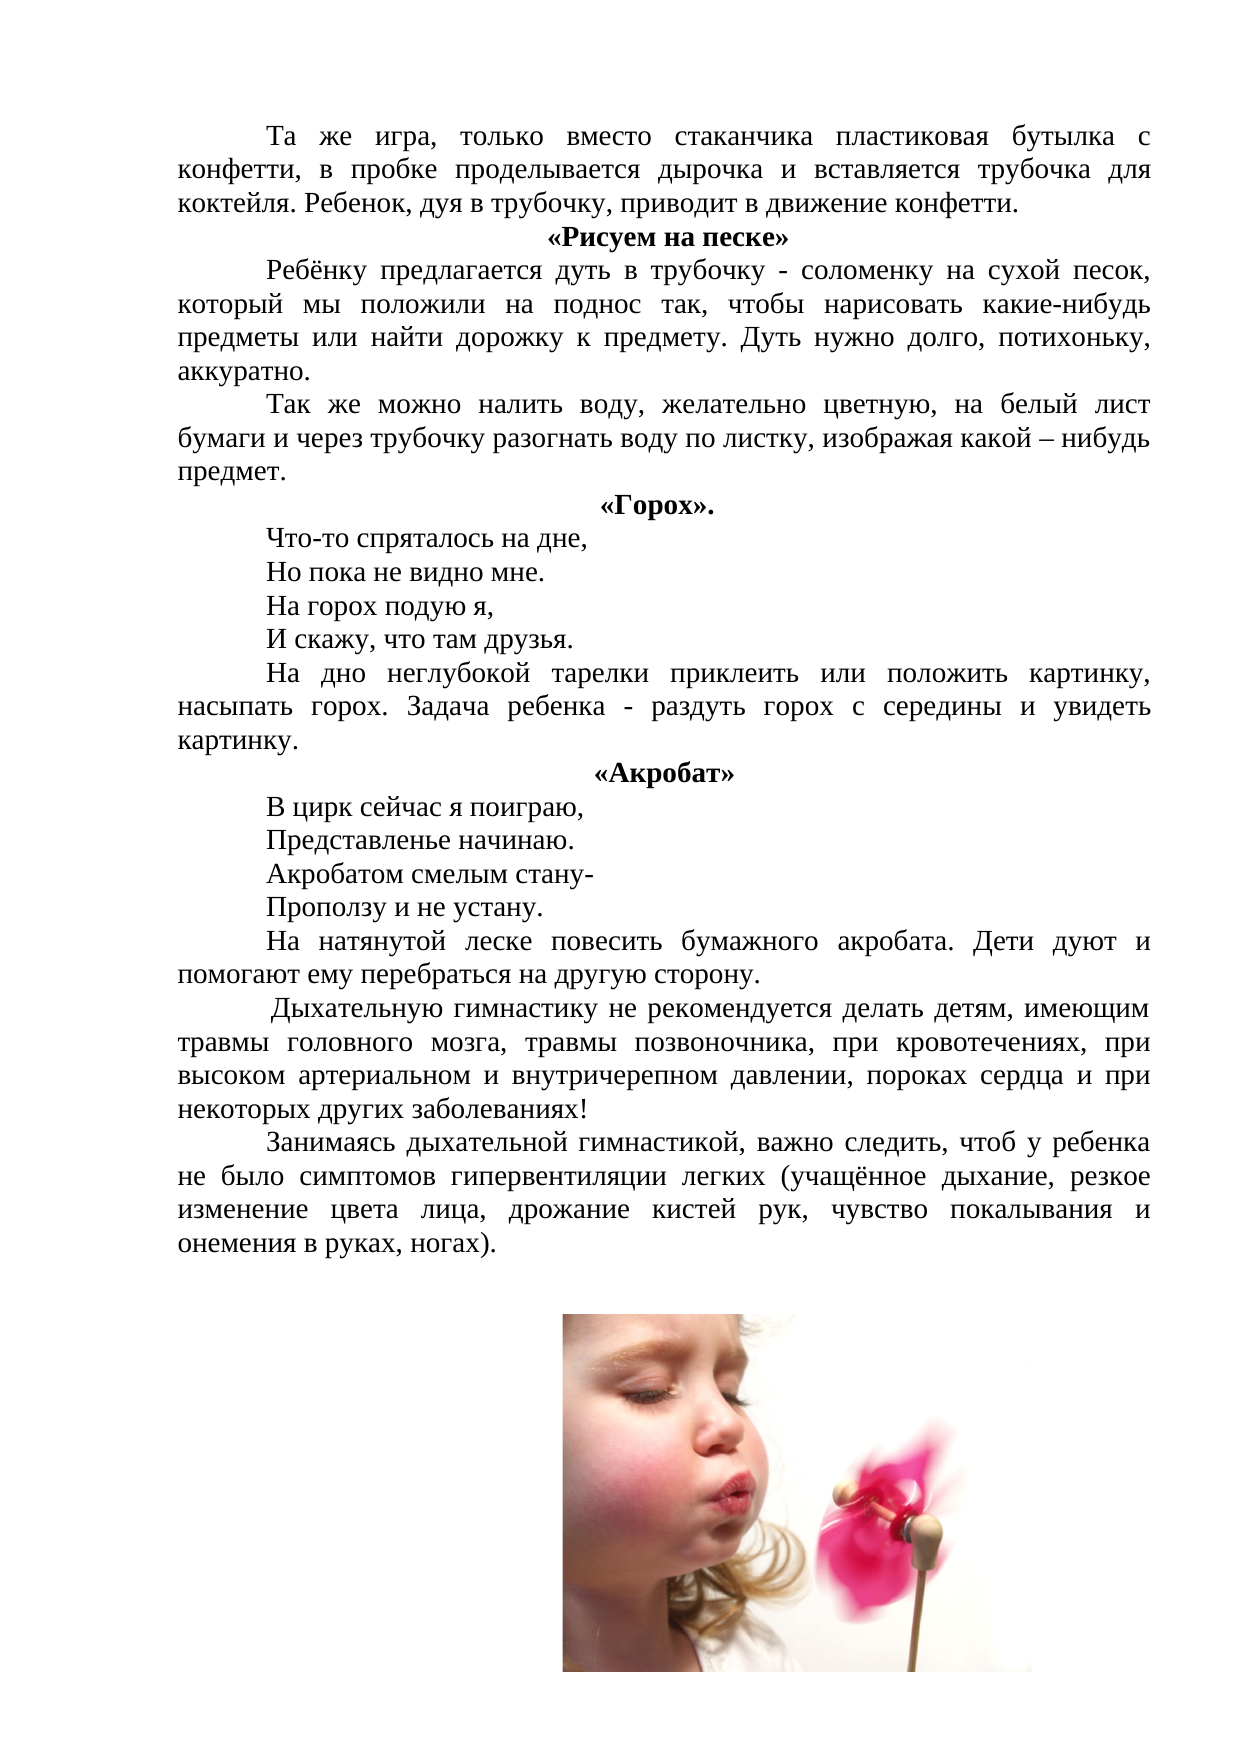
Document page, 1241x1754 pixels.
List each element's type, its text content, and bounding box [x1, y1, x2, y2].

picture [562, 1314, 1032, 1672]
text Занимаясь дыхательной гимнастикой, важно следить, чтоб у ребенка не было симптомов гипервентиляции легких (учащённое дыхание, резкое изменение цвета лица, дрожание кистей рук, чувство покалывания и онемения в руках, ногах). [177, 1124, 1152, 1258]
text Ребёнку предлагается дуть в трубочку - соломенку на сухой песок, который мы положили на поднос так, чтобы нарисовать какие-нибудь предметы или найти дорожку к предмету. Дуть нужно долго, потихоньку, аккуратно. [177, 252, 1152, 386]
text На дно неглубокой тарелки приклеить или положить картинку, насыпать горох. Задача ребенка - раздуть горох с середины и увидеть картинку. [177, 655, 1152, 755]
text На натянутой леске повесить бумажного акробата. Дети дуют и помогают ему перебраться на другую сторону. [177, 923, 1152, 990]
text «Горох». [162, 487, 1152, 521]
text Проползу и не устану. [177, 889, 1152, 923]
text Что-то спряталось на дне, [177, 521, 1152, 554]
text Та же игра, только вместо стаканчика пластиковая бутылка с конфетти, в пробке проделывается дырочка и вставляется трубочка для коктейля. Ребенок, дуя в трубочку, приводит в движение конфетти. [177, 118, 1152, 219]
text Акробатом смелым стану- [177, 856, 1152, 889]
text Представленье начинаю. [177, 822, 1152, 856]
text «Рисуем на песке» [177, 219, 1152, 252]
text Дыхательную гимнастику не рекомендуется делать детям, имеющим травмы головного мозга, травмы позвоночника, при кровотечениях, при высоком артериальном и внутричерепном давлении, пороках сердца и при некоторых других заболеваниях! [177, 990, 1152, 1124]
text Но пока не видно мне. [177, 554, 1152, 588]
text «Акробат» [177, 755, 1152, 789]
text Так же можно налить воду, желательно цветную, на белый лист бумаги и через трубочку разогнать воду по листку, изображая какой – нибудь предмет. [177, 386, 1152, 487]
text И скажу, что там друзья. [177, 621, 1152, 655]
text В цирк сейчас я поиграю, [177, 789, 1152, 822]
text На горох подую я, [177, 588, 1152, 621]
